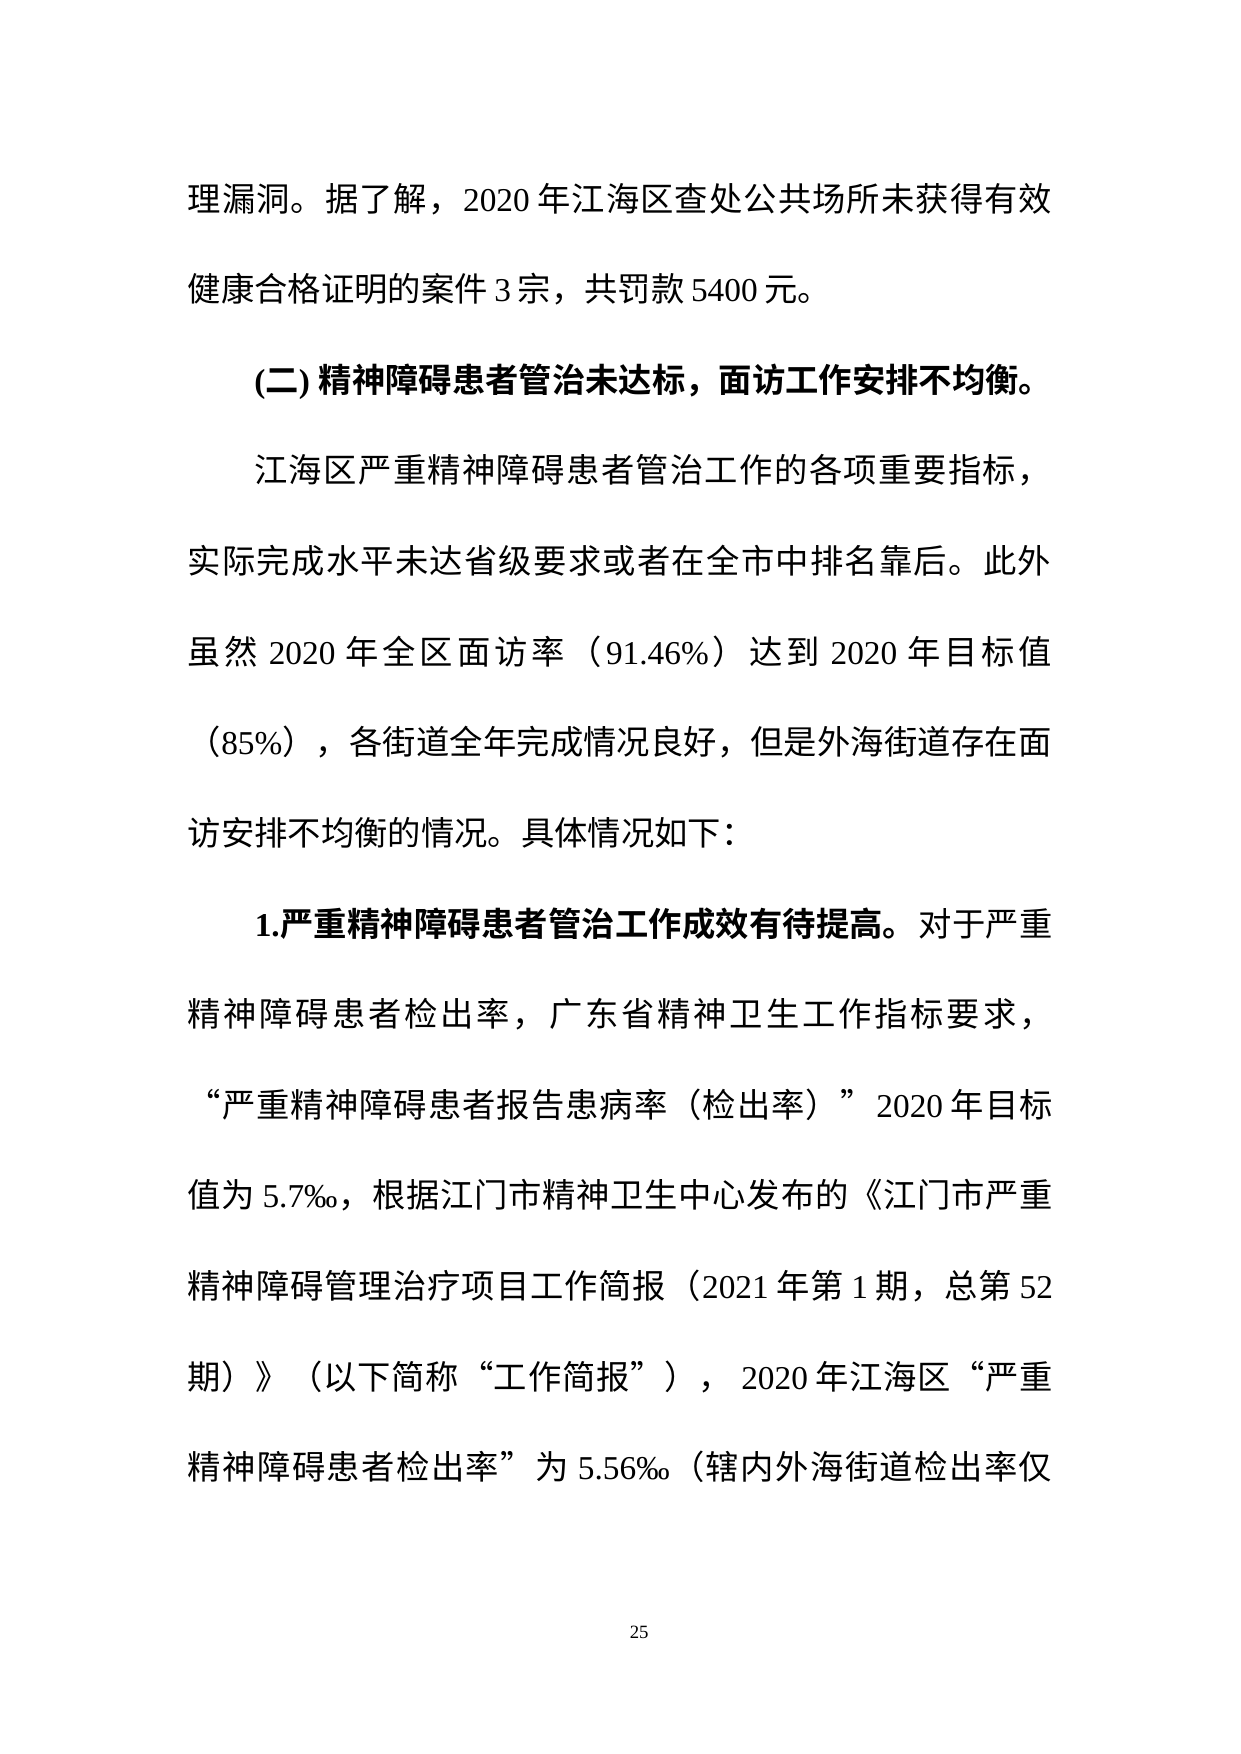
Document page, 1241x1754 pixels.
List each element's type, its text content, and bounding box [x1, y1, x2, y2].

subtitle 精神障碍患者管治未达标，面访工作安排不均衡。 [254, 332, 1053, 423]
text 江海区严重精神障碍患者管治工作的各项重要指标，实际完成水平未达省级要求或者在全市中排名靠后。此外，虽然2020年全区面访率（91.46%）达到2020年目标值（85%），各街道全年完成情况良好，但是外海街道存在面访安排不均衡的情况。具体情况如下： [187, 423, 1053, 876]
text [187, 151, 1053, 332]
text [187, 876, 1053, 1511]
